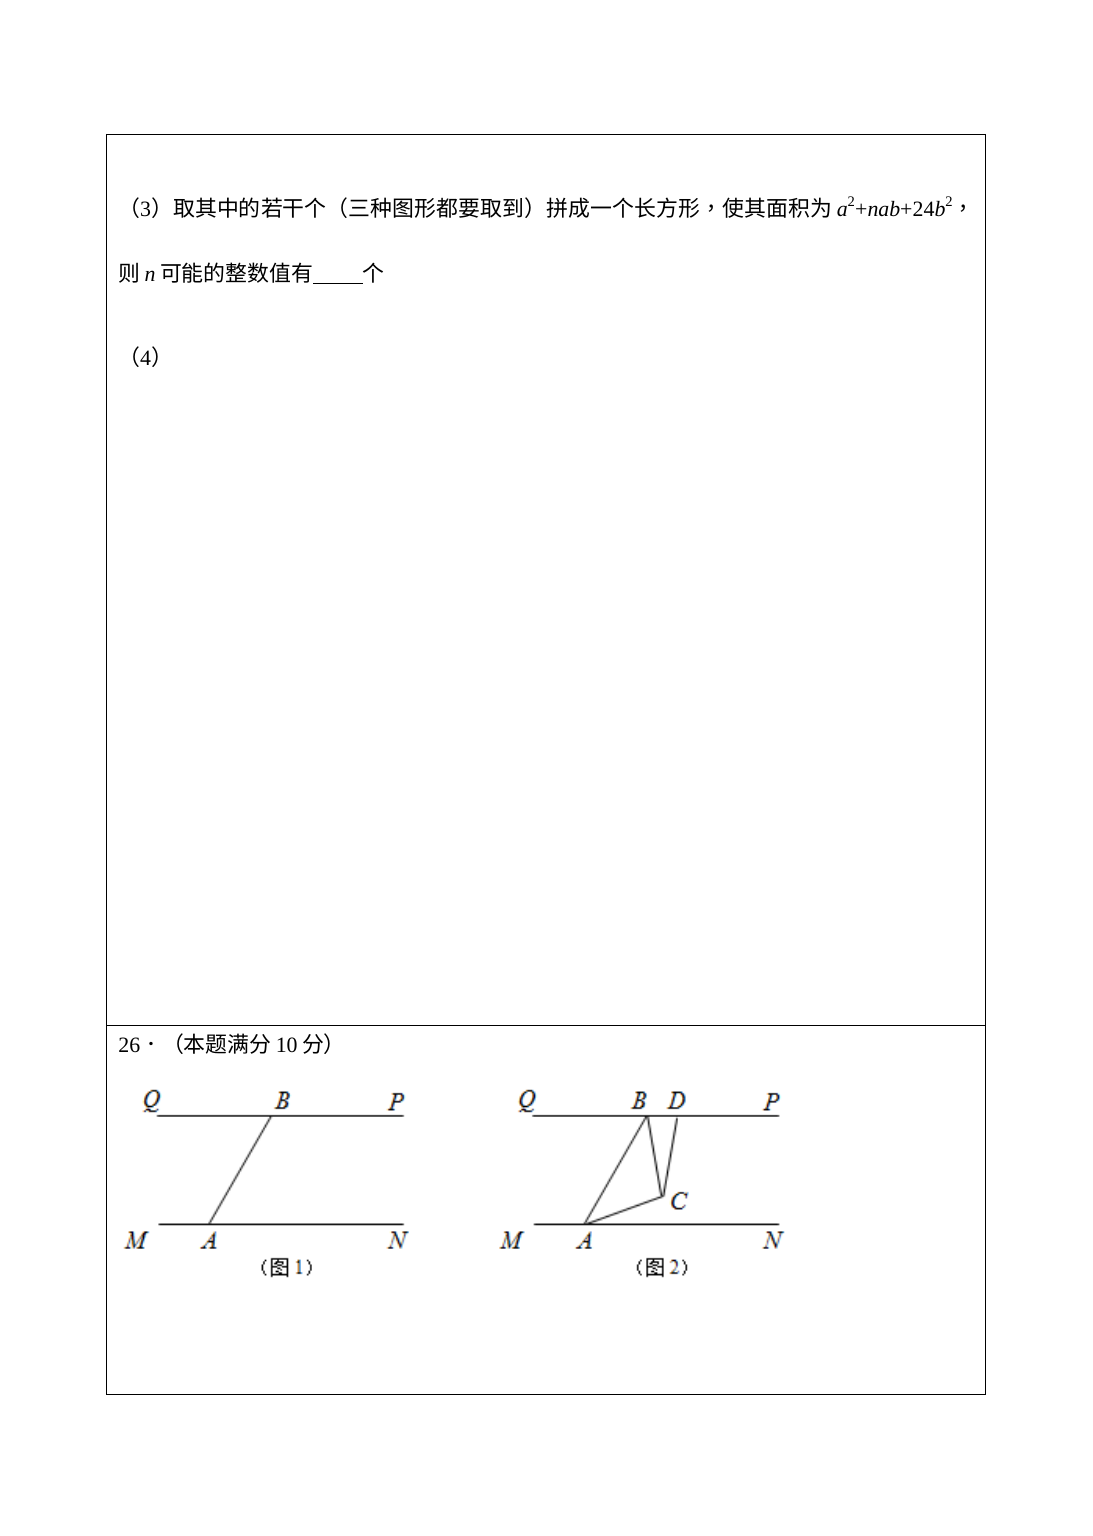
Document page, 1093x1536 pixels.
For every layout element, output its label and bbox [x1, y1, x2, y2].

table_cell [107, 135, 985, 1025]
table_cell [107, 1026, 985, 1394]
picture [118, 1084, 789, 1282]
